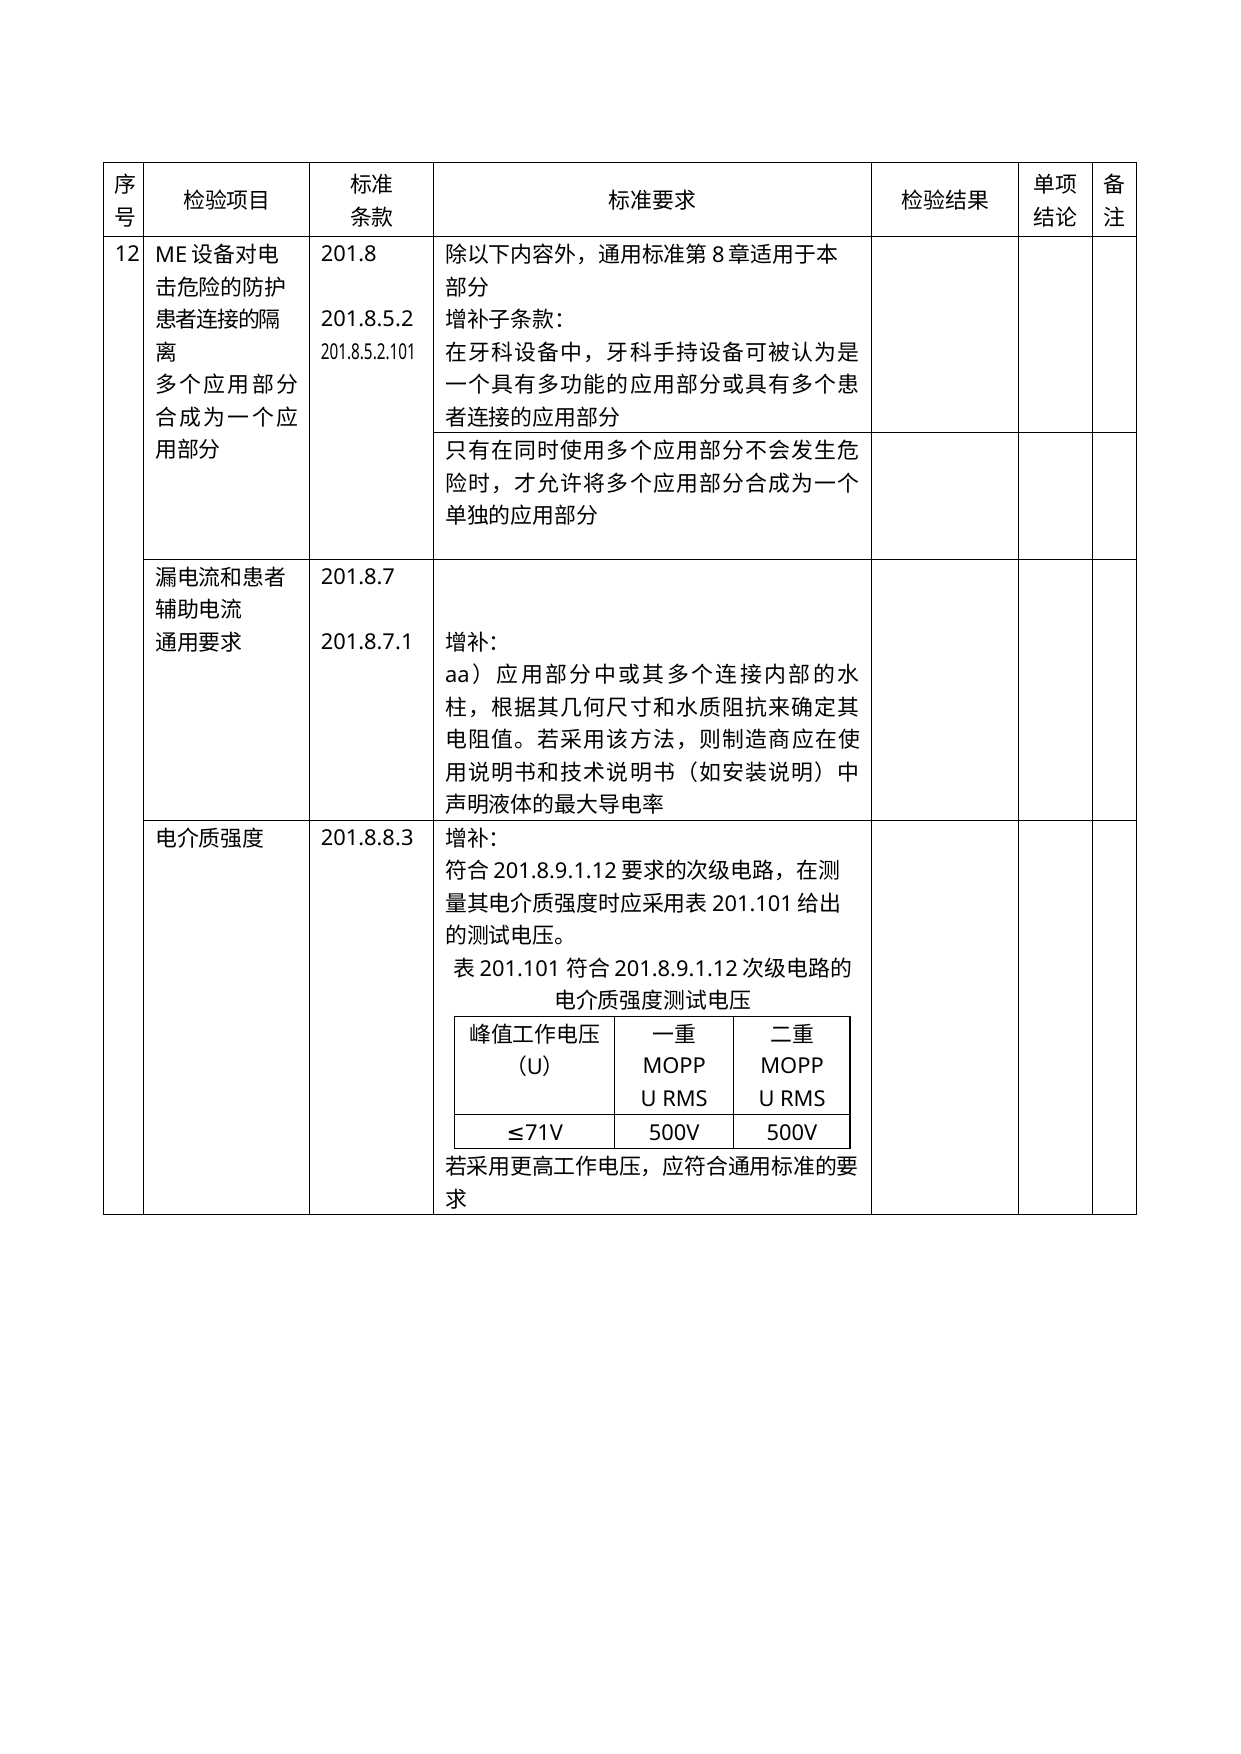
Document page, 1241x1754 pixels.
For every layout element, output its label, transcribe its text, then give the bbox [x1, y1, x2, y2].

table_cell 201.8 201.8.5.2 201.8.5.2.101 [310, 237, 433, 558]
table_cell 201.8.8.3 [310, 821, 433, 1214]
table_cell ME设备对电击危险的防护 患者连接的隔离 多个应用部分合成为一个应用部分 [144, 237, 309, 558]
table_cell [872, 433, 1018, 558]
table_header 备注 [1093, 163, 1136, 236]
table_cell [1019, 237, 1092, 432]
table_cell [1019, 821, 1092, 1214]
table_cell 201.8.7 201.8.7.1 [310, 560, 433, 819]
table_header 标准要求 [434, 163, 871, 236]
table_cell [1093, 237, 1136, 432]
table_header 检验结果 [872, 163, 1018, 236]
table_header 序号 [104, 163, 143, 236]
table_header 标准 条款 [310, 163, 433, 236]
table_cell 电介质强度 [144, 821, 309, 1214]
table_cell 增补： 符合201.8.9.1.12要求的次级电路，在测量其电介质强度时应采用表201.101给出的测试电压。 表201.101 符合201.8.9.1.12次级电路的电介质强度测试电压 若采用更高工作电压，应符合通用标准的要求 [434, 821, 871, 1214]
table_cell [1019, 560, 1092, 819]
table_header 检验项目 [144, 163, 309, 236]
table_cell [1019, 433, 1092, 558]
table_cell [1093, 821, 1136, 1214]
table_cell [104, 237, 143, 1214]
table_cell 漏电流和患者辅助电流 通用要求 [144, 560, 309, 819]
table_header 单项 结论 [1019, 163, 1092, 236]
table_cell [872, 560, 1018, 819]
table_cell [1093, 433, 1136, 558]
table_cell 除以下内容外，通用标准第8章适用于本部分 增补子条款： 在牙科设备中，牙科手持设备可被认为是一个具有多功能的应用部分或具有多个患者连接的应用部分 [434, 237, 871, 432]
table_cell 增补： aa）应用部分中或其多个连接内部的水柱，根据其几何尺寸和水质阻抗来确定其电阻值。若采用该方法，则制造商应在使用说明书和技术说明书（如安装说明）中声明液体的最大导电率 [434, 560, 871, 819]
table_cell [872, 237, 1018, 432]
table_cell [872, 821, 1018, 1214]
table_cell [1093, 560, 1136, 819]
table_cell 只有在同时使用多个应用部分不会发生危险时，才允许将多个应用部分合成为一个单独的应用部分 [434, 433, 871, 558]
